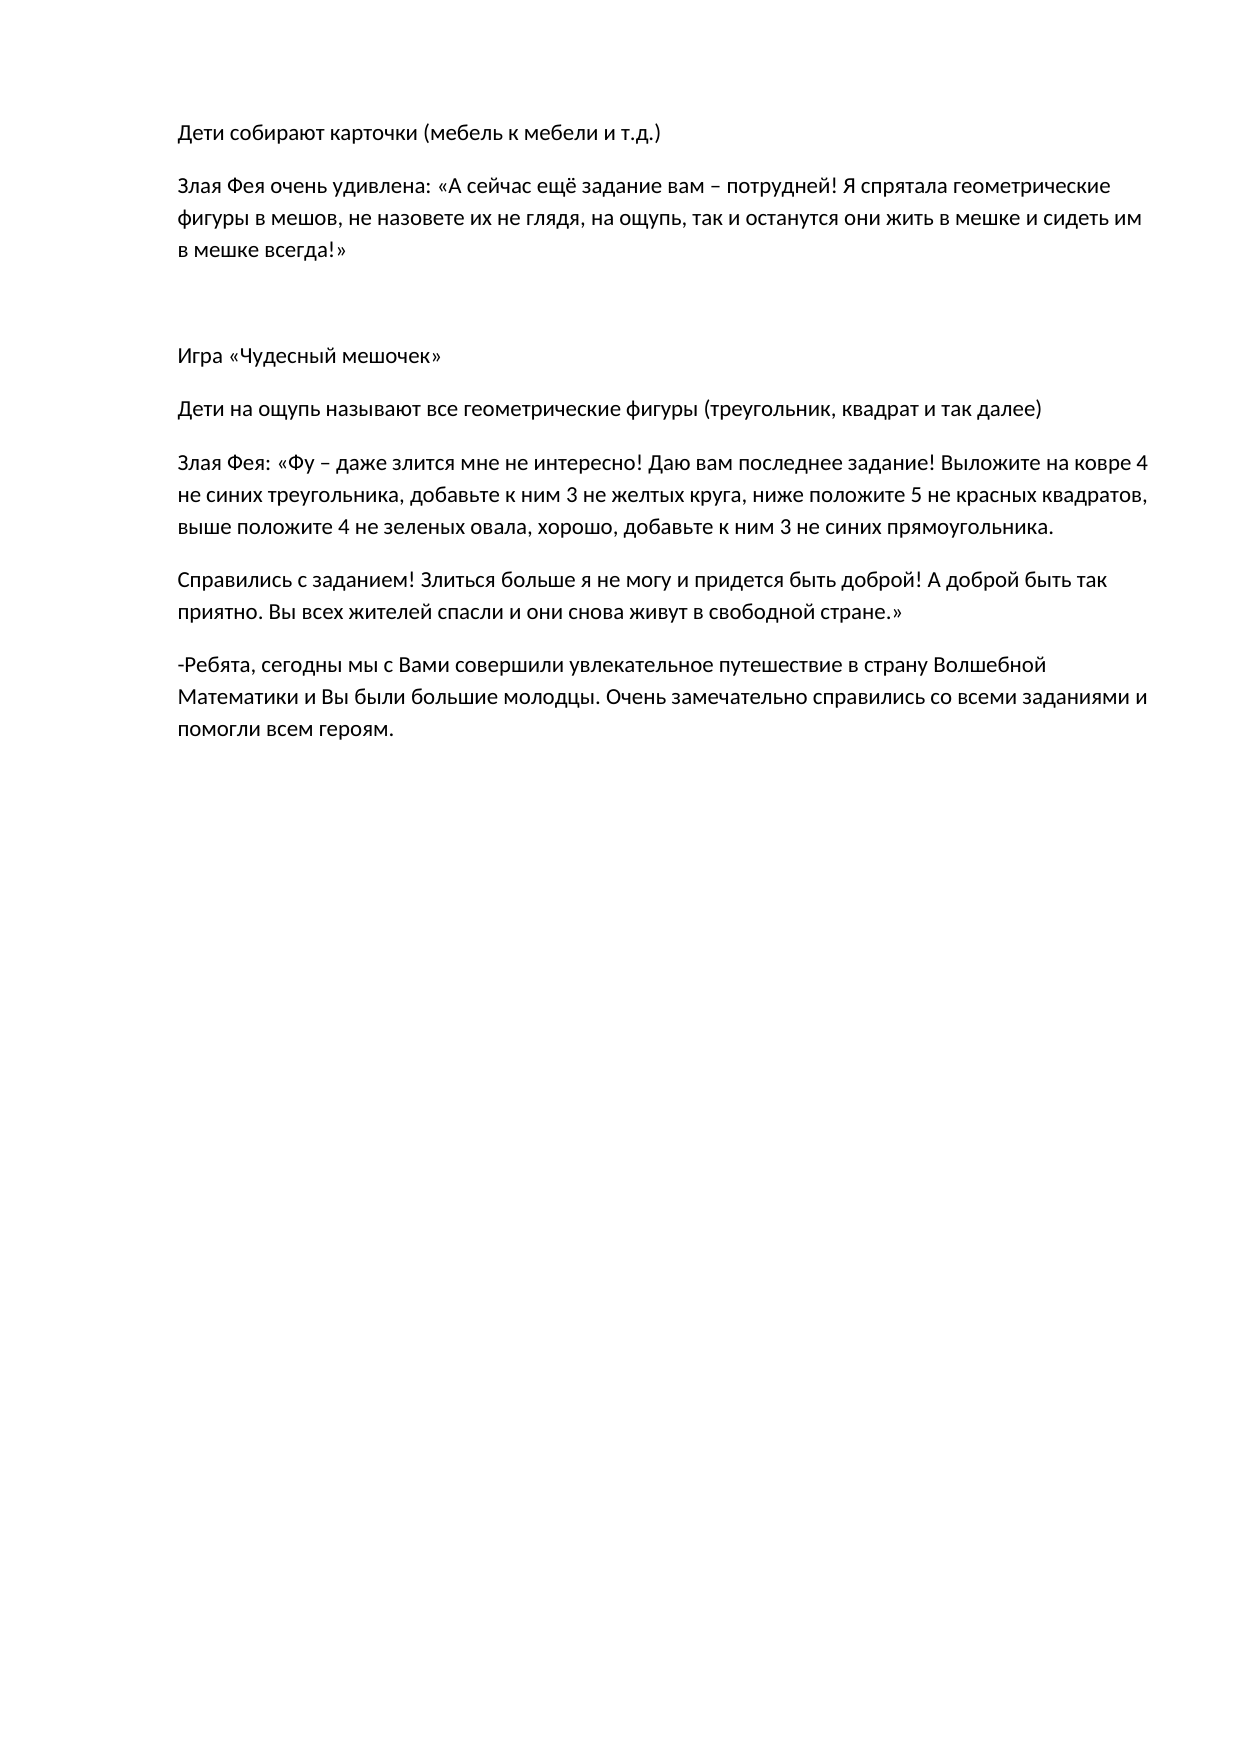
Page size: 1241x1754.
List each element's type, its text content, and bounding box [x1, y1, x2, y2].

text Злая Фея очень удивлена: «А сейчас ещё задание вам – потрудней! Я спрятала геометрические фигуры в мешов, не назовете их не глядя, на ощупь, так и останутся они жить в мешке и сидеть им в мешке всегда!» [177, 171, 1152, 263]
text -Ребята, сегодны мы с Вами совершили увлекательное путешествие в страну Волшебной Математики и Вы были большие молодцы. Очень замечательно справились со всеми заданиями и помогли всем героям. [177, 650, 1152, 743]
text Игра «Чудесный мешочек» [177, 342, 1152, 369]
text Справились с заданием! Злиться больше я не могу и придется быть доброй! А доброй быть так приятно. Вы всех жителей спасли и они снова живут в свободной стране.» [177, 565, 1152, 625]
text Злая Фея: «Фу – даже злится мне не интересно! Даю вам последнее задание! Выложите на ковре 4 не синих треугольника, добавьте к ним 3 не желтых круга, ниже положите 5 не красных квадратов, выше положите 4 не зеленых овала, хорошо, добавьте к ним 3 не синих прямоугольника. [177, 448, 1152, 540]
text Дети на ощупь называют все геометрические фигуры (треугольник, квадрат и так далее) [177, 394, 1152, 423]
text Дети собирают карточки (мебель к мебели и т.д.) [177, 118, 1152, 146]
